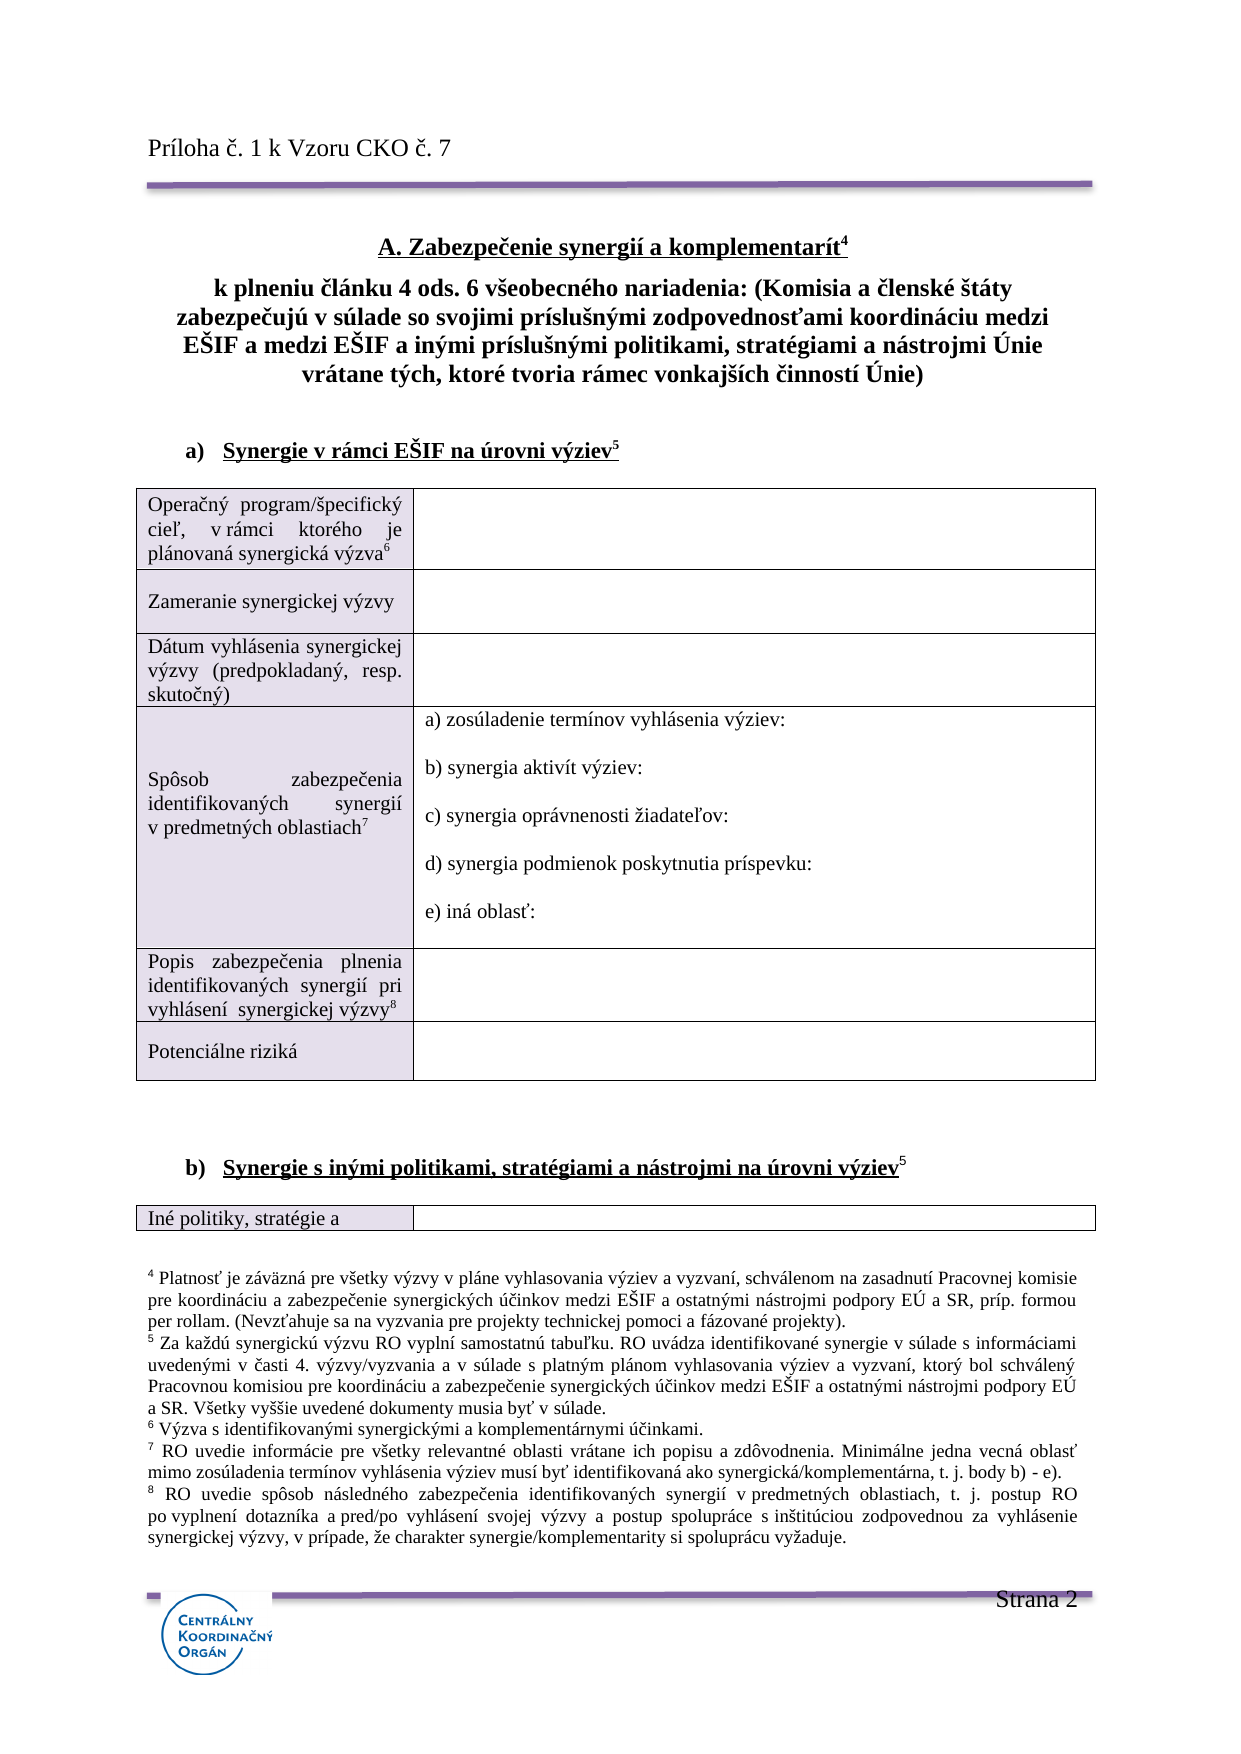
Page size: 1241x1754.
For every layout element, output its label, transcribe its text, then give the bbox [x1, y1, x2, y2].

table_header Iné politiky, stratégie a nástroje, s ktorými bola identifikovaná synergia [137, 1206, 413, 1230]
table_cell a) zosúladenie termínov vyhlásenia výziev: b) synergia aktivít výziev: c) synergia oprávnenosti žiadateľov: d) synergia podmienok poskytnutia príspevku: e) iná oblasť: [414, 707, 1095, 947]
table_cell [414, 949, 1095, 1021]
text k plneniu článku 4 ods. 6 všeobecného nariadenia: (Komisia a členské štáty zabezpečujú v súlade so svojimi príslušnými zodpovednosťami koordináciu medzi EŠIF a medzi EŠIF a inými príslušnými politikami, stratégiami a nástrojmi Únie vrátane tých, ktoré tvoria rámec vonkajších činností Únie) [148, 273, 1078, 388]
table_cell Zameranie synergickej výzvy [137, 570, 413, 633]
table_header [414, 1206, 1095, 1230]
picture [159, 1592, 272, 1674]
list Synergie s inými politikami, stratégiami a nástrojmi na úrovni výziev5 [185, 1153, 1078, 1180]
table_cell Popis zabezpečenia plnenia identifikovaných synergií pri vyhlásení synergickej výzvy [137, 949, 413, 1021]
list Synergie v rámci EŠIF na úrovni výziev [185, 437, 1078, 463]
table_cell [414, 570, 1095, 633]
table_cell Potenciálne riziká [137, 1022, 413, 1080]
table_cell [414, 1022, 1095, 1080]
table_header [414, 489, 1095, 568]
text A. Zabezpečenie synergií a komplementarít [148, 232, 1078, 260]
table_header Operačný program/špecifický cieľ, v rámci ktorého je plánovaná synergická výzva [137, 489, 413, 568]
table_cell [414, 634, 1095, 706]
table_cell Spôsob zabezpečenia identifikovaných synergií v predmetných oblastiach [137, 707, 413, 947]
table_cell Dátum vyhlásenia synergickej výzvy (predpokladaný, resp. skutočný) [137, 634, 413, 706]
